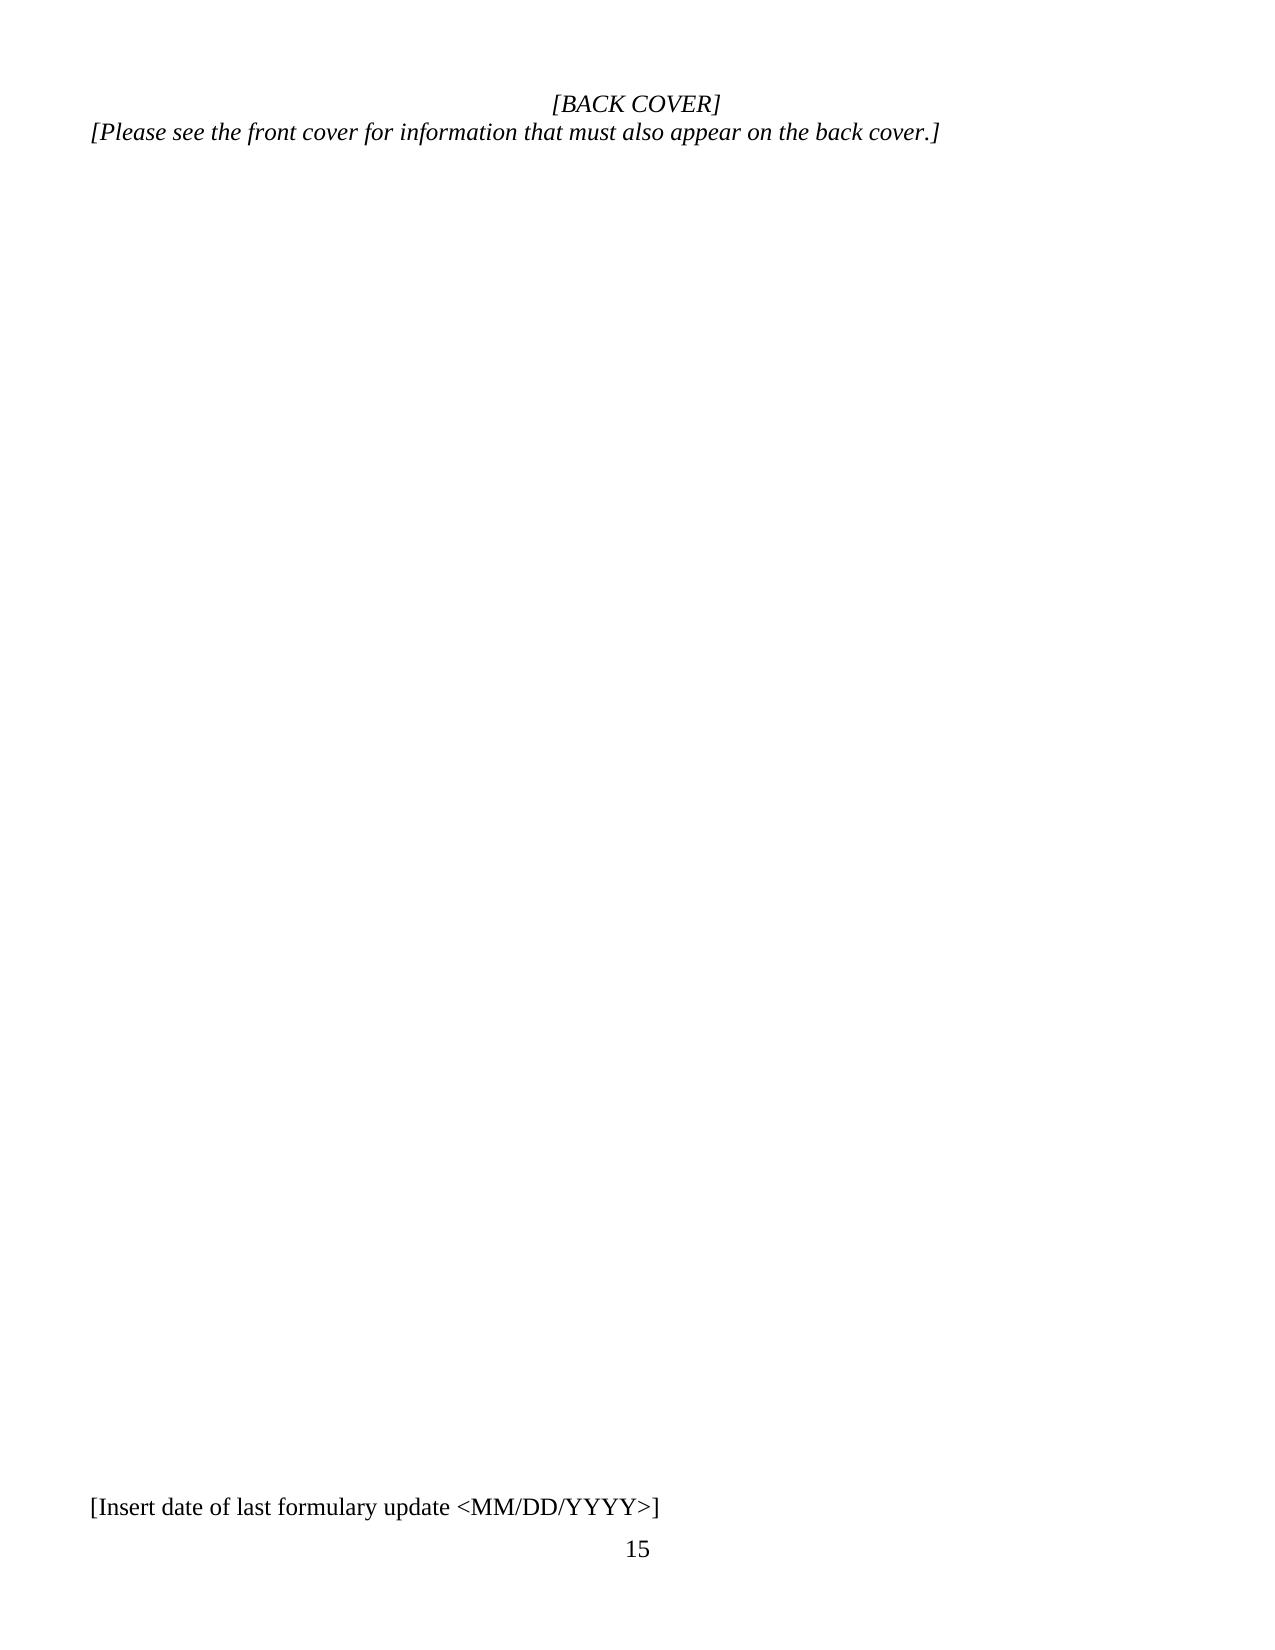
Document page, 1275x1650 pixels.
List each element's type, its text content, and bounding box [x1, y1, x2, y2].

text [BACK COVER] [90, 90, 1185, 118]
text [Please see the front cover for information that must also appear on the back cover.] [90, 118, 1185, 146]
